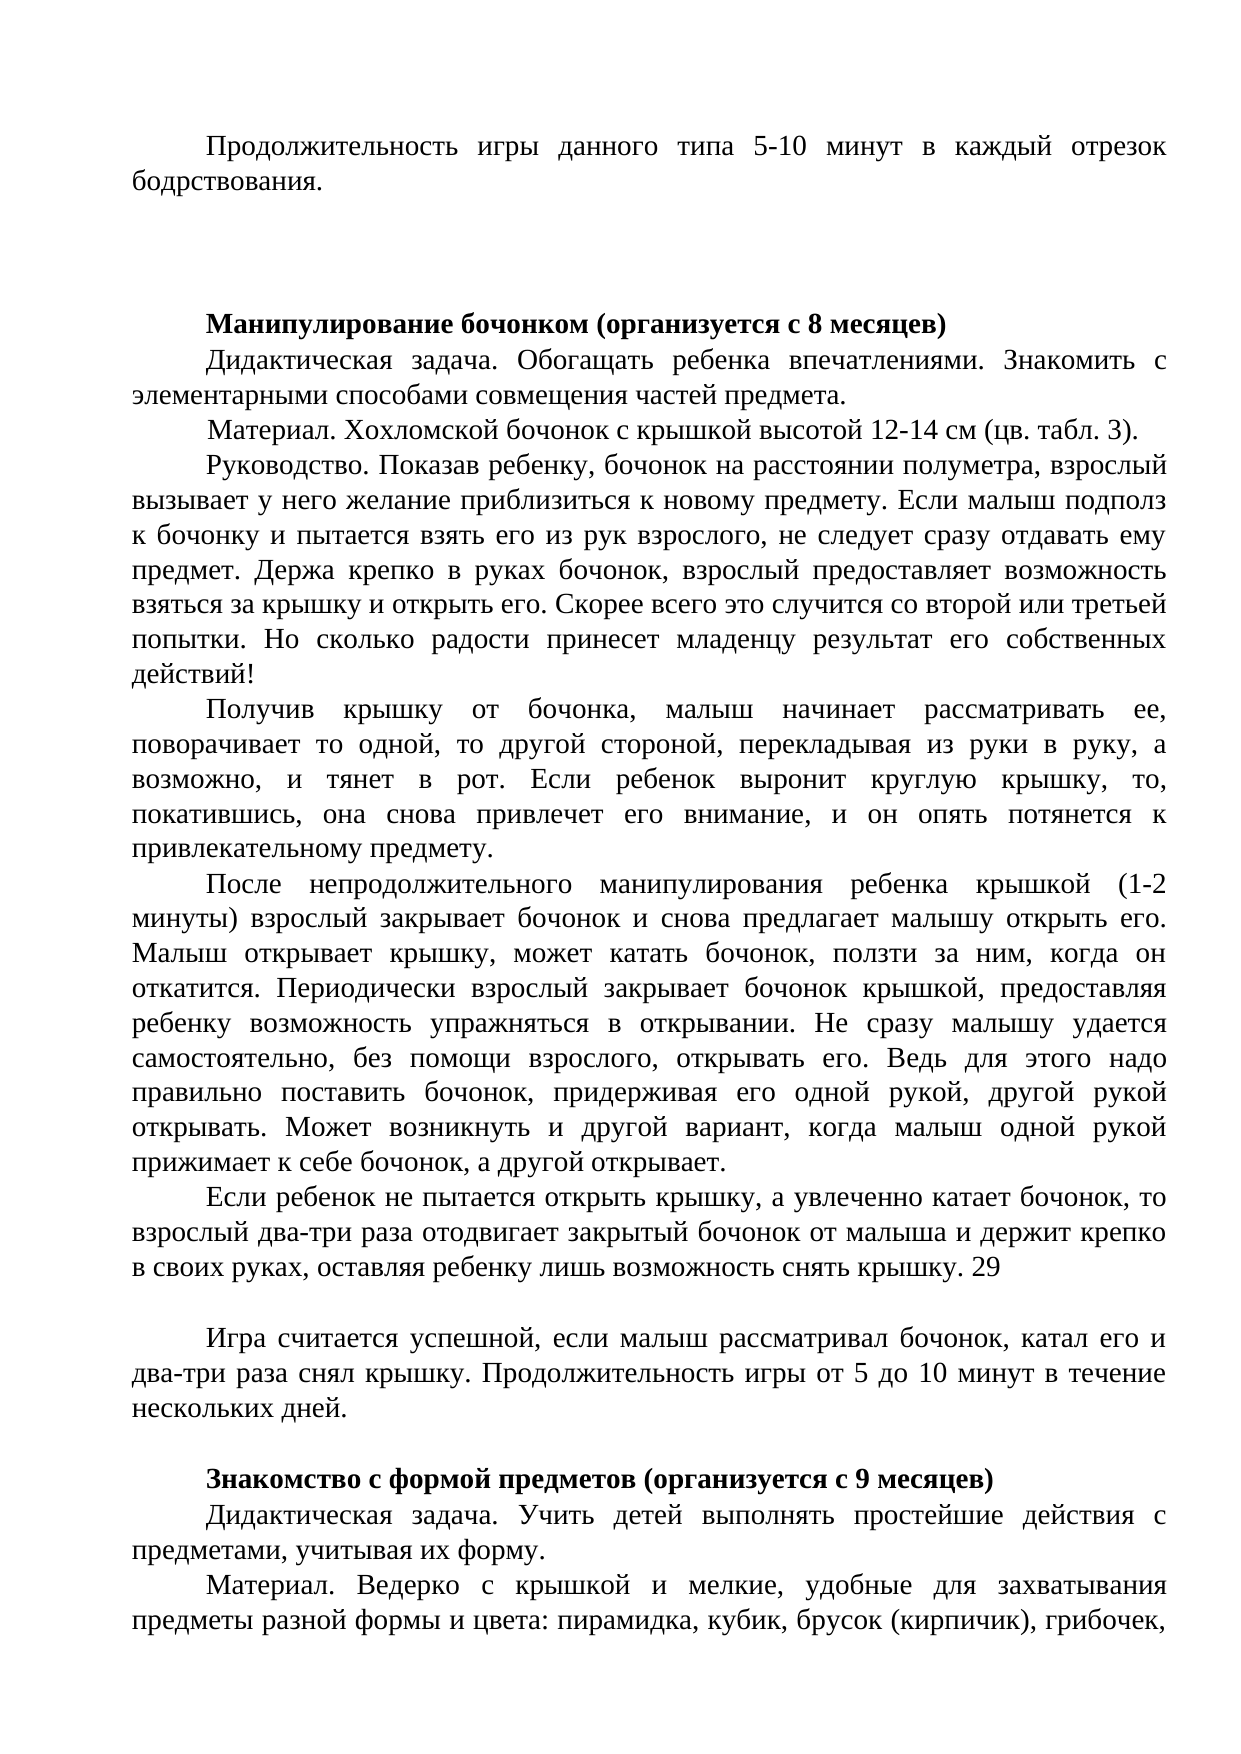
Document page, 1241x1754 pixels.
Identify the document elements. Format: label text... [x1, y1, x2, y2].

subtitle Знакомство с формой предметов (организуется с 9 месяцев) [206, 1461, 1168, 1495]
text Получив крышку от бочонка, малыш начинает рассматривать ее, поворачивает то одной, то другой стороной, перекладывая из руки в руку, а возможно, и тянет в рот. Если ребенок выронит круглую крышку, то, покатившись, она снова привлечет его внимание, и он опять потянется к привлекательному предмету. [132, 691, 1168, 864]
text После непродолжительного манипулирования ребенка крышкой (1-2 минуты) взрослый закрывает бочонок и снова предлагает малышу открыть его. Малыш открывает крышку, может катать бочонок, ползти за ним, когда он откатится. Периодически взрослый закрывает бочонок крышкой, предоставляя ребенку возможность упражняться в открывании. Не сразу малышу удается самостоятельно, без помощи взрослого, открывать его. Ведь для этого надо правильно поставить бочонок, придерживая его одной рукой, другой рукой открывать. Может возникнуть и другой вариант, когда малыш одной рукой прижимает к себе бочонок, а другой открывает. [132, 866, 1168, 1178]
text Игра считается успешной, если малыш рассматривал бочонок, катал его и два-три раза снял крышку. Продолжительность игры от 5 до 10 минут в течение нескольких дней. [132, 1320, 1168, 1423]
text Продолжительность игры данного типа 5-10 минут в каждый отрезок бодрствования. [132, 128, 1168, 196]
text Руководство. Показав ребенку, бочонок на расстоянии полуметра, взрослый вызывает у него желание приблизиться к новому предмету. Если малыш подполз к бочонку и пытается взять его из рук взрослого, не следует сразу отдавать ему предмет. Держа крепко в руках бочонок, взрослый предоставляет возможность взяться за крышку и открыть его. Скорее всего это случится со второй или третьей попытки. Но сколько радости принесет младенцу результат его собственных действий! [132, 447, 1168, 690]
text Дидактическая задача. Обогащать ребенка впечатлениями. Знакомить с элементарными способами совмещения частей предмета. [132, 342, 1168, 411]
text Материал. Хохломской бочонок с крышкой высотой 12-14 см (цв. табл. 3). [207, 412, 1168, 446]
text Дидактическая задача. Учить детей выполнять простейшие действия с предметами, учитывая их форму. [132, 1497, 1168, 1565]
subtitle Манипулирование бочонком (организуется с 8 месяцев) [206, 306, 1168, 340]
text Если ребенок не пытается открыть крышку, а увлеченно катает бочонок, то взрослый два-три раза отодвигает закрытый бочонок от малыша и держит крепко в своих руках, оставляя ребенку лишь возможность снять крышку. 29 [132, 1179, 1168, 1282]
